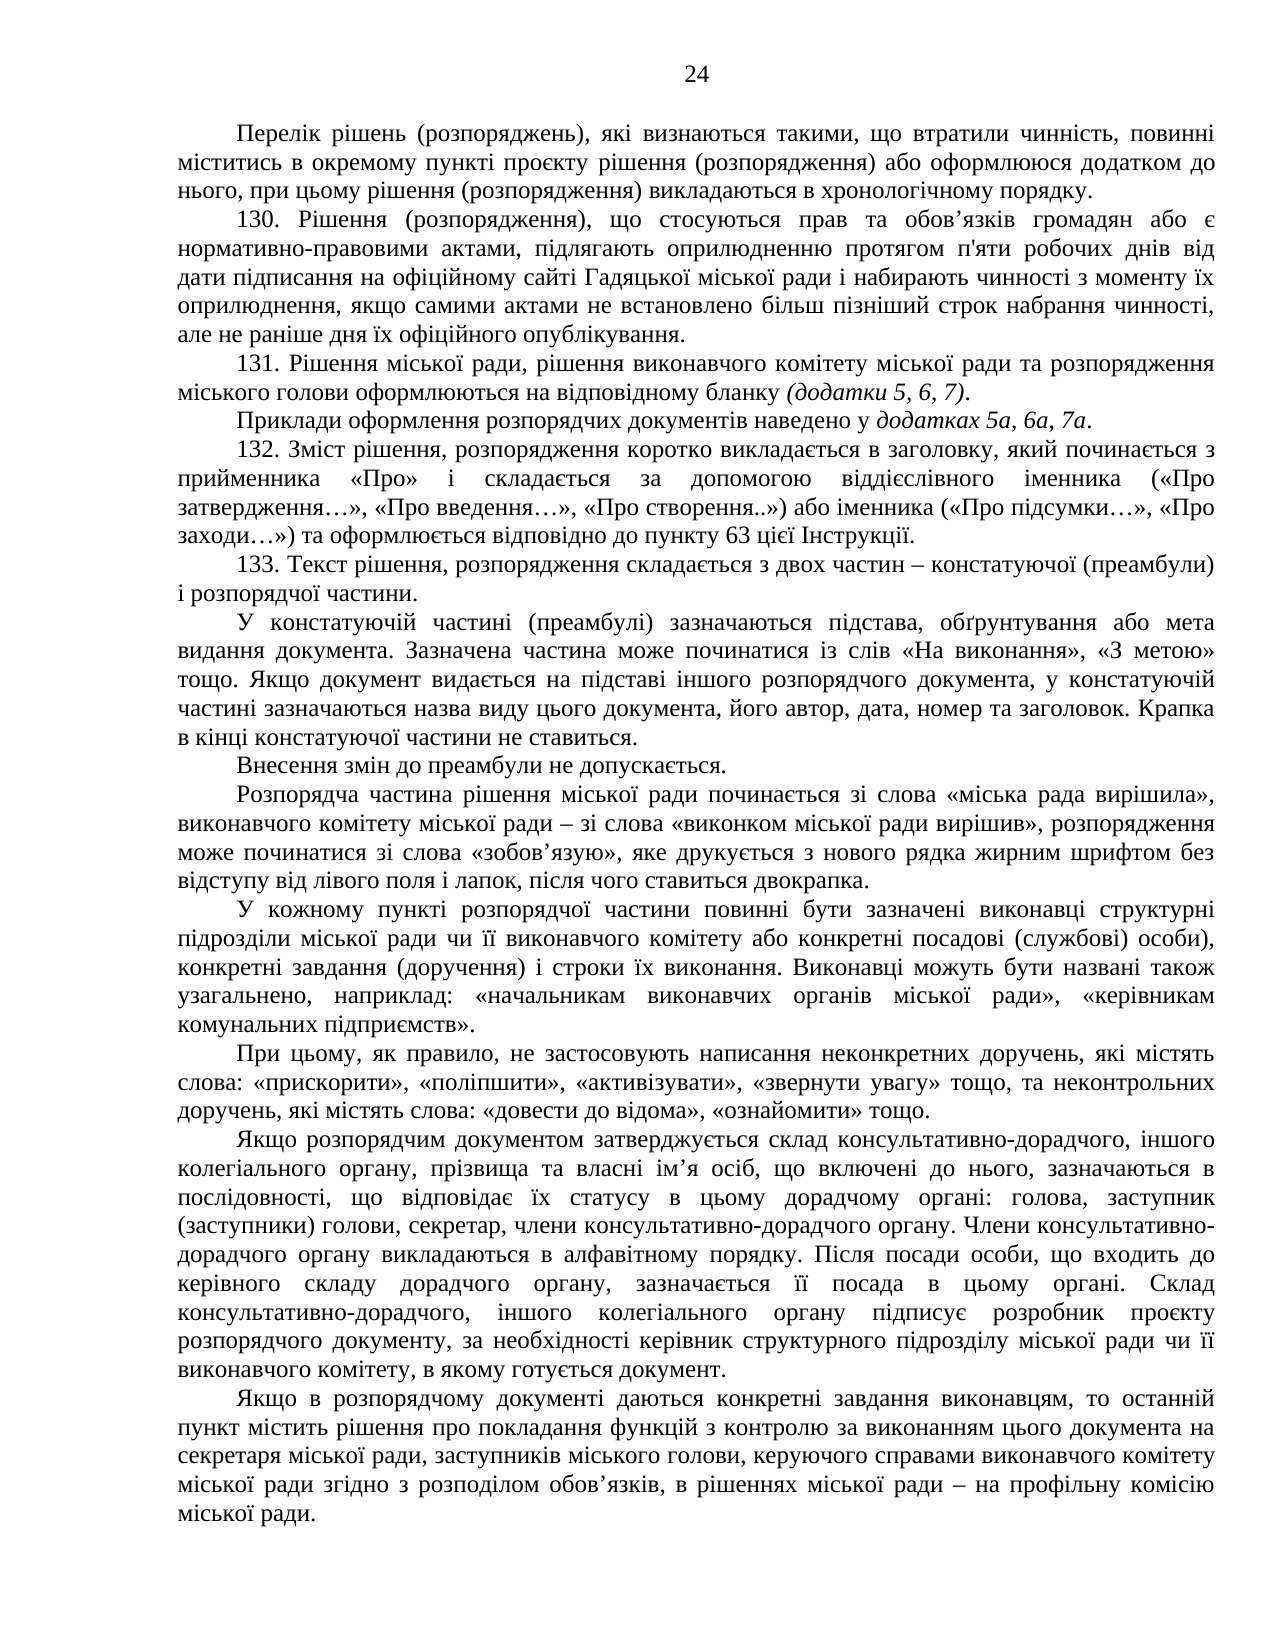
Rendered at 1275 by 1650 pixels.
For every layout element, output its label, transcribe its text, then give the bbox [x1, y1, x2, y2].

text У кожному пункті розпорядчої частини повинні бути зазначені виконавці структурні підрозділи міської ради чи її виконавчого комітету або конкретні посадові (службові) особи), конкретні завдання (доручення) і строки їх виконання. Виконавці можуть бути названі також узагальнено, наприклад: «начальникам виконавчих органів міської ради», «керівникам комунальних підприємств». [177, 894, 1216, 1038]
text 133. Текст рішення, розпорядження складається з двох частин – констатуючої (преамбули) і розпорядчої частини. [177, 549, 1216, 607]
text Якщо розпорядчим документом затверджується склад консультативно-дорадчого, іншого колегіального органу, прізвища та власні ім’я осіб, що включені до нього, зазначаються в послідовності, що відповідає їх статусу в цьому дорадчому органі: голова, заступник (заступники) голови, секретар, члени консультативно-дорадчого органу. Члени консультативно-дорадчого органу викладаються в алфавітному порядку. Після посади особи, що входить до керівного складу дорадчого органу, зазначається її посада в цьому органі. Склад консультативно-дорадчого, іншого колегіального органу підписує розробник проєкту розпорядчого документу, за необхідності керівник структурного підрозділу міської ради чи її виконавчого комітету, в якому готується документ. [177, 1124, 1216, 1383]
text Розпорядча частина рішення міської ради починається зі слова «міська рада вирішила», виконавчого комітету міської ради – зі слова «виконком міської ради вирішив», розпорядження може починатися зі слова «зобов’язую», яке друкується з нового рядка жирним шрифтом без відступу від лівого поля і лапок, після чого ставиться двокрапка. [177, 779, 1216, 894]
text При цьому, як правило, не застосовують написання неконкретних доручень, які містять слова: «прискорити», «поліпшити», «активізувати», «звернути увагу» тощо, та неконтрольних доручень, які містять слова: «довести до відома», «ознайомити» тощо. [177, 1038, 1216, 1124]
text 131. Рішення міської ради, рішення виконавчого комітету міської ради та розпорядження міського голови оформлюються на відповідному бланку (додатки 5, 6, 7). [177, 348, 1216, 406]
text 130. Рішення (розпорядження), що стосуються прав та обов’язків громадян або є нормативно-правовими актами, підлягають оприлюдненню протягом п'яти робочих днів від дати підписання на офіційному сайті Гадяцької міської ради і набирають чинності з моменту їх оприлюднення, якщо самими актами не встановлено більш пізніший строк набрання чинності, але не раніше дня їх офіційного опублікування. [177, 204, 1216, 348]
text Приклади оформлення розпорядчих документів наведено у додатках 5а, 6а, 7а. [177, 406, 1216, 434]
text Внесення змін до преамбули не допускається. [177, 751, 1216, 779]
text 132. Зміст рішення, розпорядження коротко викладається в заголовку, який починається з прийменника «Про» і складається за допомогою віддієслівного іменника («Про затвердження…», «Про введення…», «Про створення..») або іменника («Про підсумки…», «Про заходи…») та оформлюється відповідно до пункту 63 цієї Інструкції. [177, 434, 1216, 549]
text Якщо в розпорядчому документі даються конкретні завдання виконавцям, то останній пункт містить рішення про покладання функцій з контролю за виконанням цього документа на секретаря міської ради, заступників міського голови, керуючого справами виконавчого комітету міської ради згідно з розподілом обов’язків, в рішеннях міської ради – на профільну комісію міської ради. [177, 1383, 1216, 1527]
text Перелік рішень (розпоряджень), які визнаються такими, що втратили чинність, повинні міститись в окремому пункті проєкту рішення (розпорядження) або оформлююся додатком до нього, при цьому рішення (розпорядження) викладаються в хронологічному порядку. [177, 118, 1216, 204]
text У констатуючій частині (преамбулі) зазначаються підстава, обґрунтування або мета видання документа. Зазначена частина може починатися із слів «На виконання», «З метою» тощо. Якщо документ видається на підставі іншого розпорядчого документа, у констатуючій частині зазначаються назва виду цього документа, його автор, дата, номер та заголовок. Крапка в кінці констатуючої частини не ставиться. [177, 607, 1216, 751]
